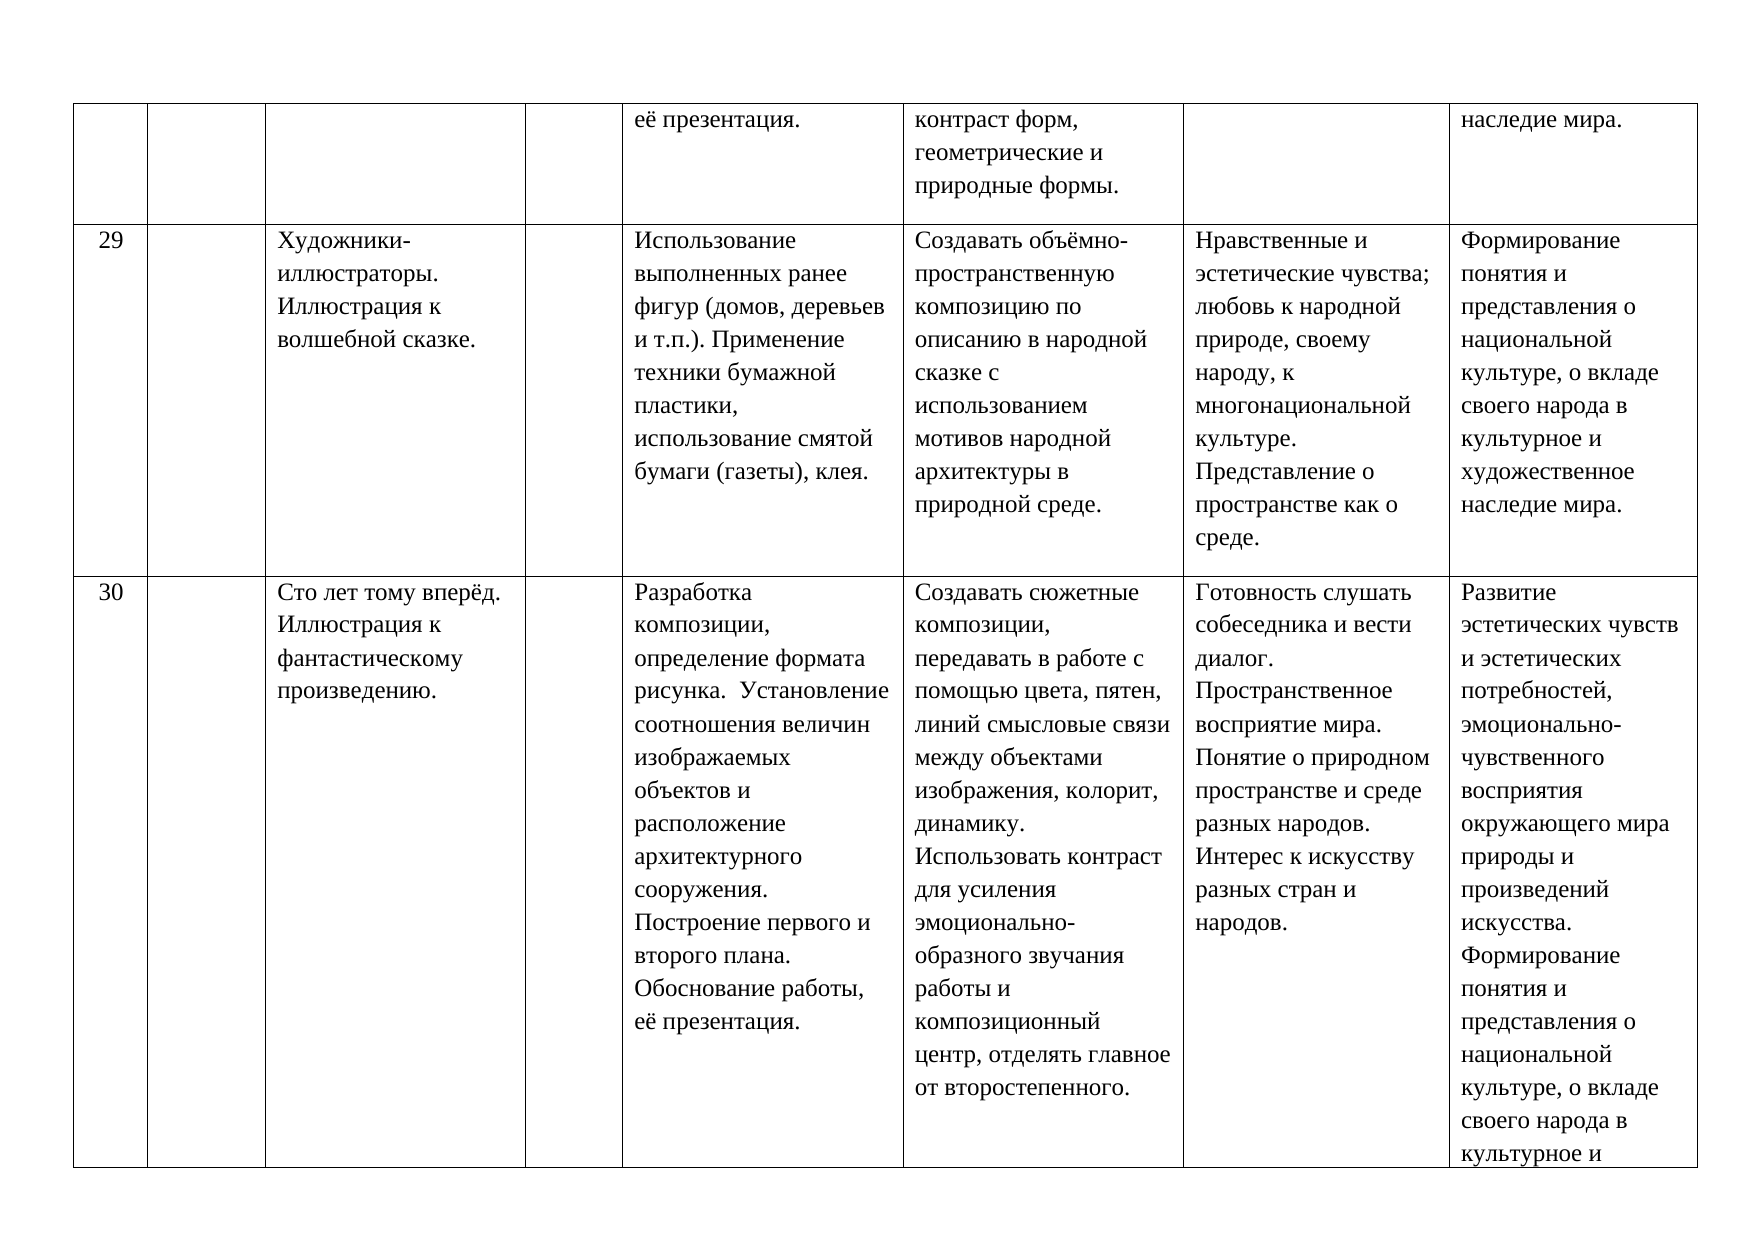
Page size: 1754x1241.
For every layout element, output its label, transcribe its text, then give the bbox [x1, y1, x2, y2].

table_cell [623, 577, 903, 1167]
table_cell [904, 577, 1183, 1167]
table_cell [526, 104, 622, 224]
table_cell [148, 225, 265, 576]
table_cell 28 [74, 104, 147, 224]
table_cell Нравственные и эстетические чувства; любовь к народной природе, своему народу, к многонациональной культуре. Представление о пространстве как о среде. [1184, 225, 1449, 576]
table_cell [148, 577, 265, 1167]
table_cell Формирование понятия и представления о национальной культуре, о вкладе своего народа в культурное и художественное наследие мира. [1450, 225, 1697, 576]
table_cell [904, 104, 1183, 224]
table_cell Использование выполненных ранее фигур (домов, деревьев и т.п.). Применение техники бумажной пластики, использование смятой бумаги (газеты), клея. [623, 225, 903, 576]
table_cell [1450, 577, 1697, 1167]
table_cell Художники- иллюстраторы. Иллюстрация к волшебной сказке. [266, 225, 525, 576]
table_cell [1184, 104, 1449, 224]
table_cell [266, 577, 525, 1167]
table_cell [526, 577, 622, 1167]
table_cell [148, 104, 265, 224]
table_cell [1450, 104, 1697, 224]
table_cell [1184, 577, 1449, 1167]
table_cell [526, 225, 622, 576]
table_cell 29 [74, 225, 147, 576]
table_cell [623, 104, 903, 224]
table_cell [266, 104, 525, 224]
table_cell Создавать объёмно-пространственную композицию по описанию в народной сказке с использованием мотивов народной архитектуры в природной среде. [904, 225, 1183, 576]
table_cell 30 [74, 577, 147, 1167]
